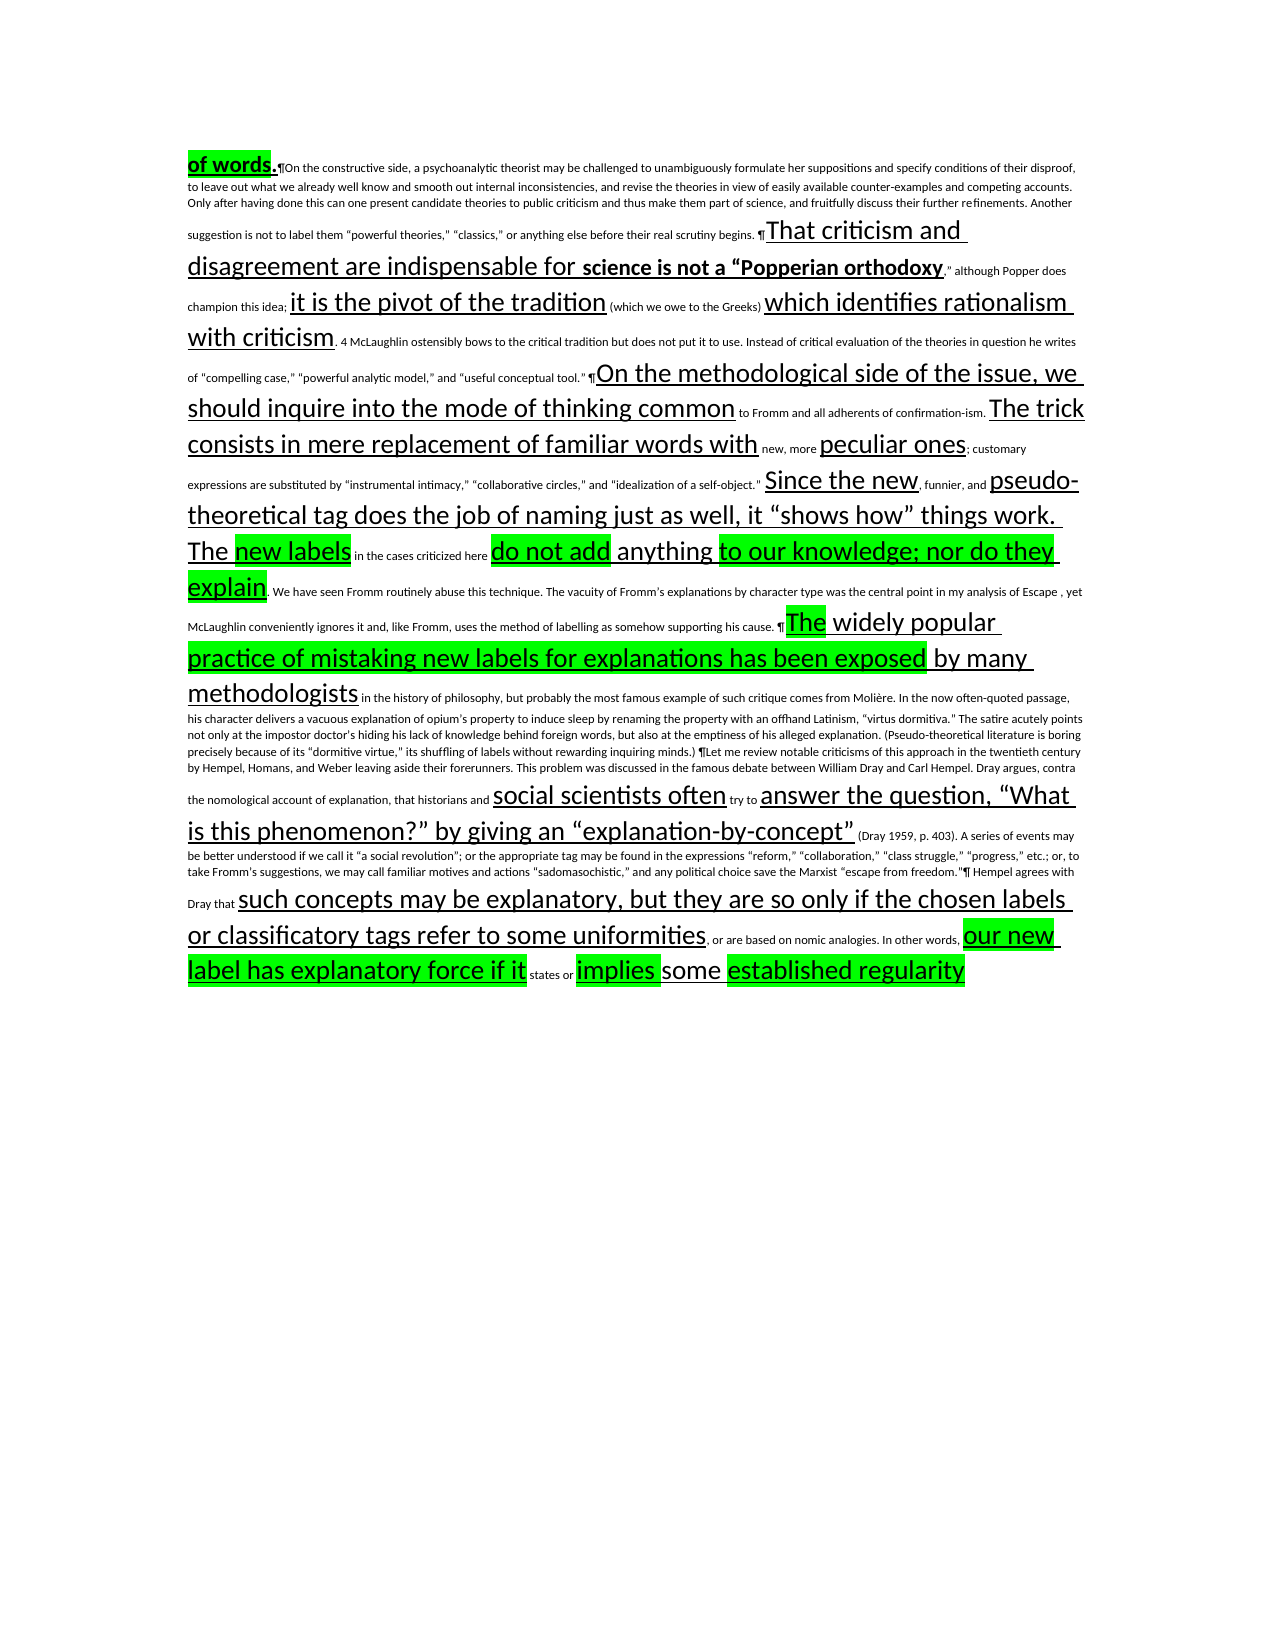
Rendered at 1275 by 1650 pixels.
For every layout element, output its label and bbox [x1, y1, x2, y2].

text [187, 150, 1087, 987]
